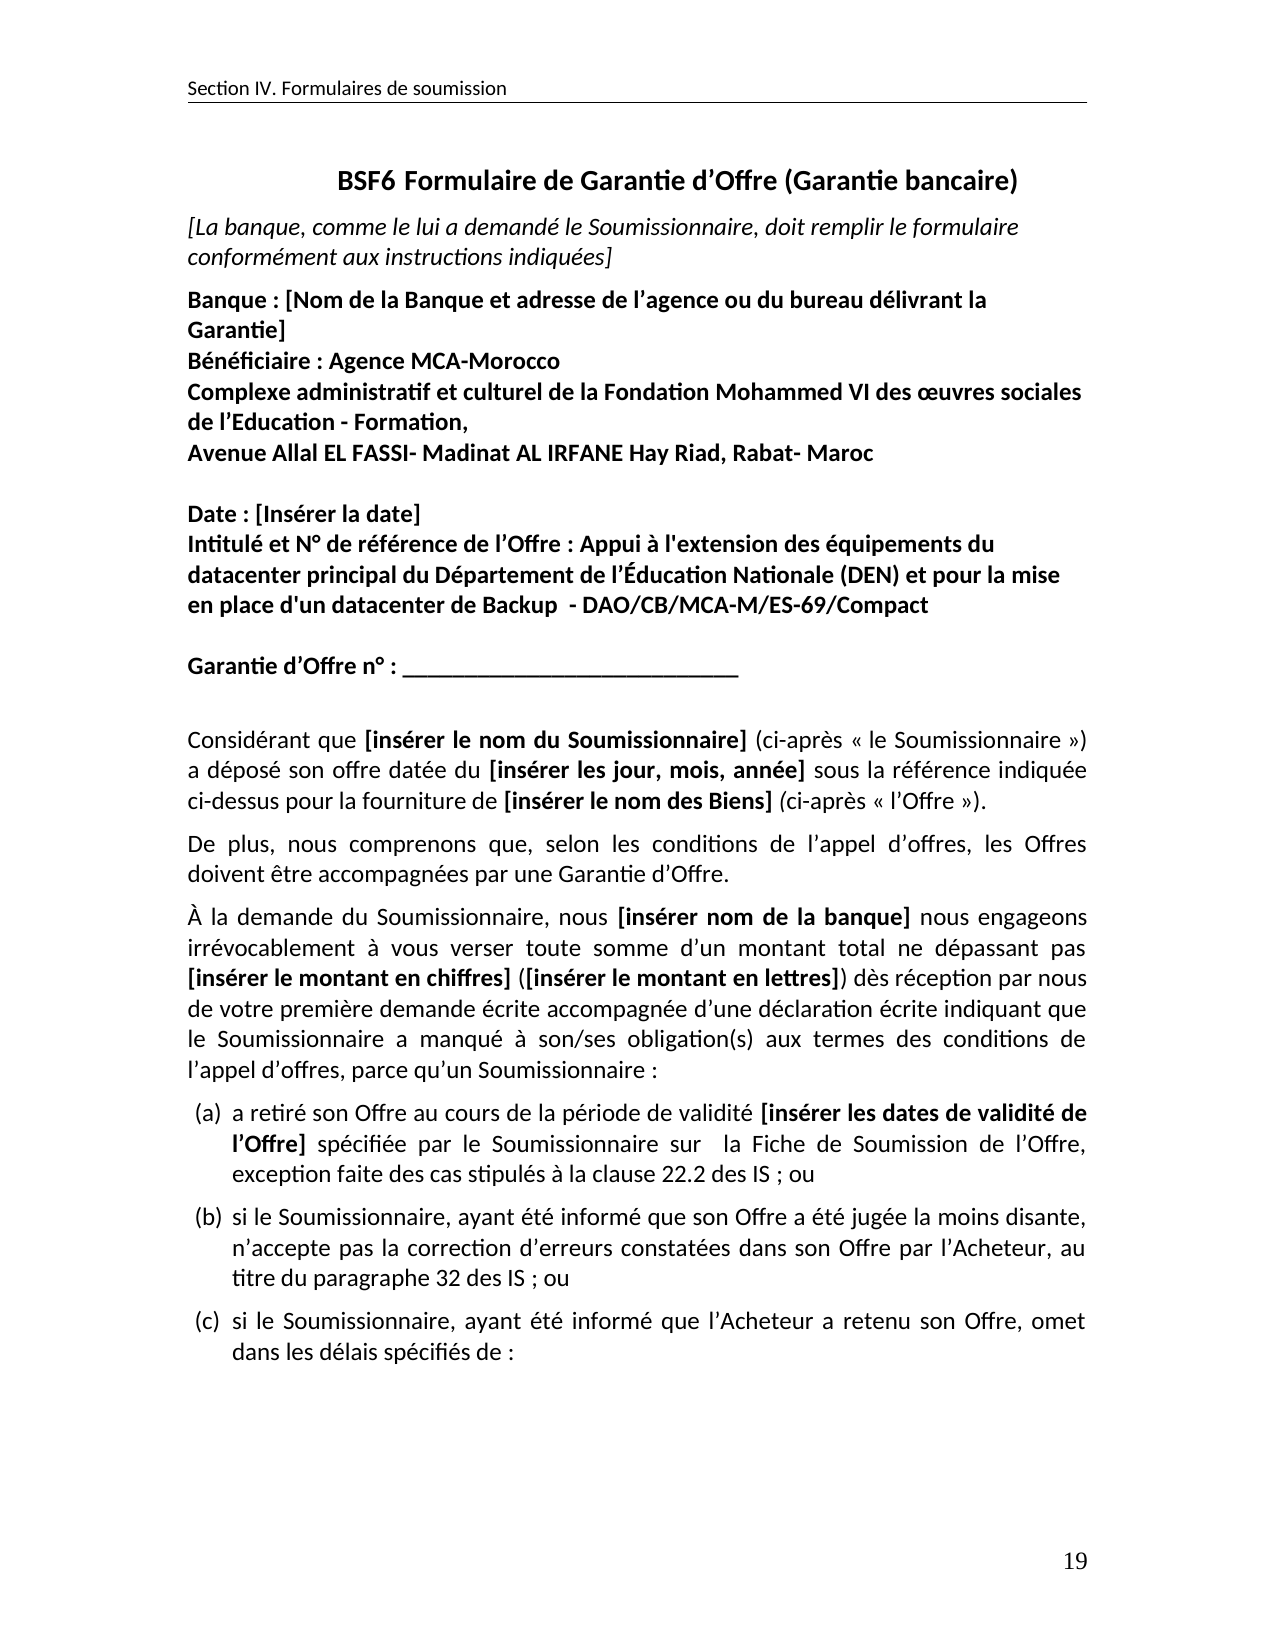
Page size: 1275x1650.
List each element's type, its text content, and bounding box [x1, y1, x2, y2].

text Considérant que [insérer le nom du Soumissionnaire] (ci-après « le Soumissionnaire ») a déposé son offre datée du [insérer les jour, mois, année] sous la référence indiquée ci-dessus pour la fourniture de [insérer le nom des Biens] (ci-après « l’Offre »). [187, 724, 1087, 816]
text Intitulé et N° de référence de l’Offre : Appui à l'extension des équipements du datacenter principal du Département de l’Éducation Nationale (DEN) et pour la mise en place d'un datacenter de Backup - DAO/CB/MCA-M/ES-69/Compact [187, 528, 1087, 620]
list a retiré son Offre au cours de la période de validité [insérer les dates de validité de l’Offre] spécifiée par le Soumissionnaire sur la Fiche de Soumission de l’Offre, exception faite des cas stipulés à la clause 22.2 des IS ; ou [194, 1097, 1087, 1189]
subtitle [La banque, comme le lui a demandé le Soumissionnaire, doit remplir le formulaire conformément aux instructions indiquées] [187, 211, 1087, 272]
list si le Soumissionnaire, ayant été informé que son Offre a été jugée la moins disante, n’accepte pas la correction d’erreurs constatées dans son Offre par l’Acheteur, au titre du paragraphe 32 des IS ; ou [194, 1201, 1087, 1293]
text À la demande du Soumissionnaire, nous [insérer nom de la banque] nous engageons irrévocablement à vous verser toute somme d’un montant total ne dépassant pas [insérer le montant en chiffres] ([insérer le montant en lettres]) dès réception par nous de votre première demande écrite accompagnée d’une déclaration écrite indiquant que le Soumissionnaire a manqué à son/ses obligation(s) aux termes des conditions de l’appel d’offres, parce qu’un Soumissionnaire : [187, 902, 1087, 1085]
text Avenue Allal EL FASSI- Madinat AL IRFANE Hay Riad, Rabat- Maroc [187, 437, 1087, 467]
text Banque : [Nom de la Banque et adresse de l’agence ou du bureau délivrant la Garantie] [187, 284, 1087, 345]
text Complexe administratif et culturel de la Fondation Mohammed VI des œuvres sociales de l’Education - Formation, [187, 376, 1087, 437]
text Date : [Insérer la date] [187, 498, 1087, 528]
list si le Soumissionnaire, ayant été informé que l’Acheteur a retenu son Offre, omet dans les délais spécifiés de : [194, 1305, 1087, 1366]
text De plus, nous comprenons que, selon les conditions de l’appel d’offres, les Offres doivent être accompagnées par une Garantie d’Offre. [187, 828, 1087, 889]
text Garantie d’Offre n° : ___________________________ [187, 650, 1087, 681]
text Bénéficiaire : Agence MCA-Morocco [187, 345, 1087, 376]
subtitle Formulaire de Garantie d’Offre (Garantie bancaire) [268, 162, 1087, 198]
